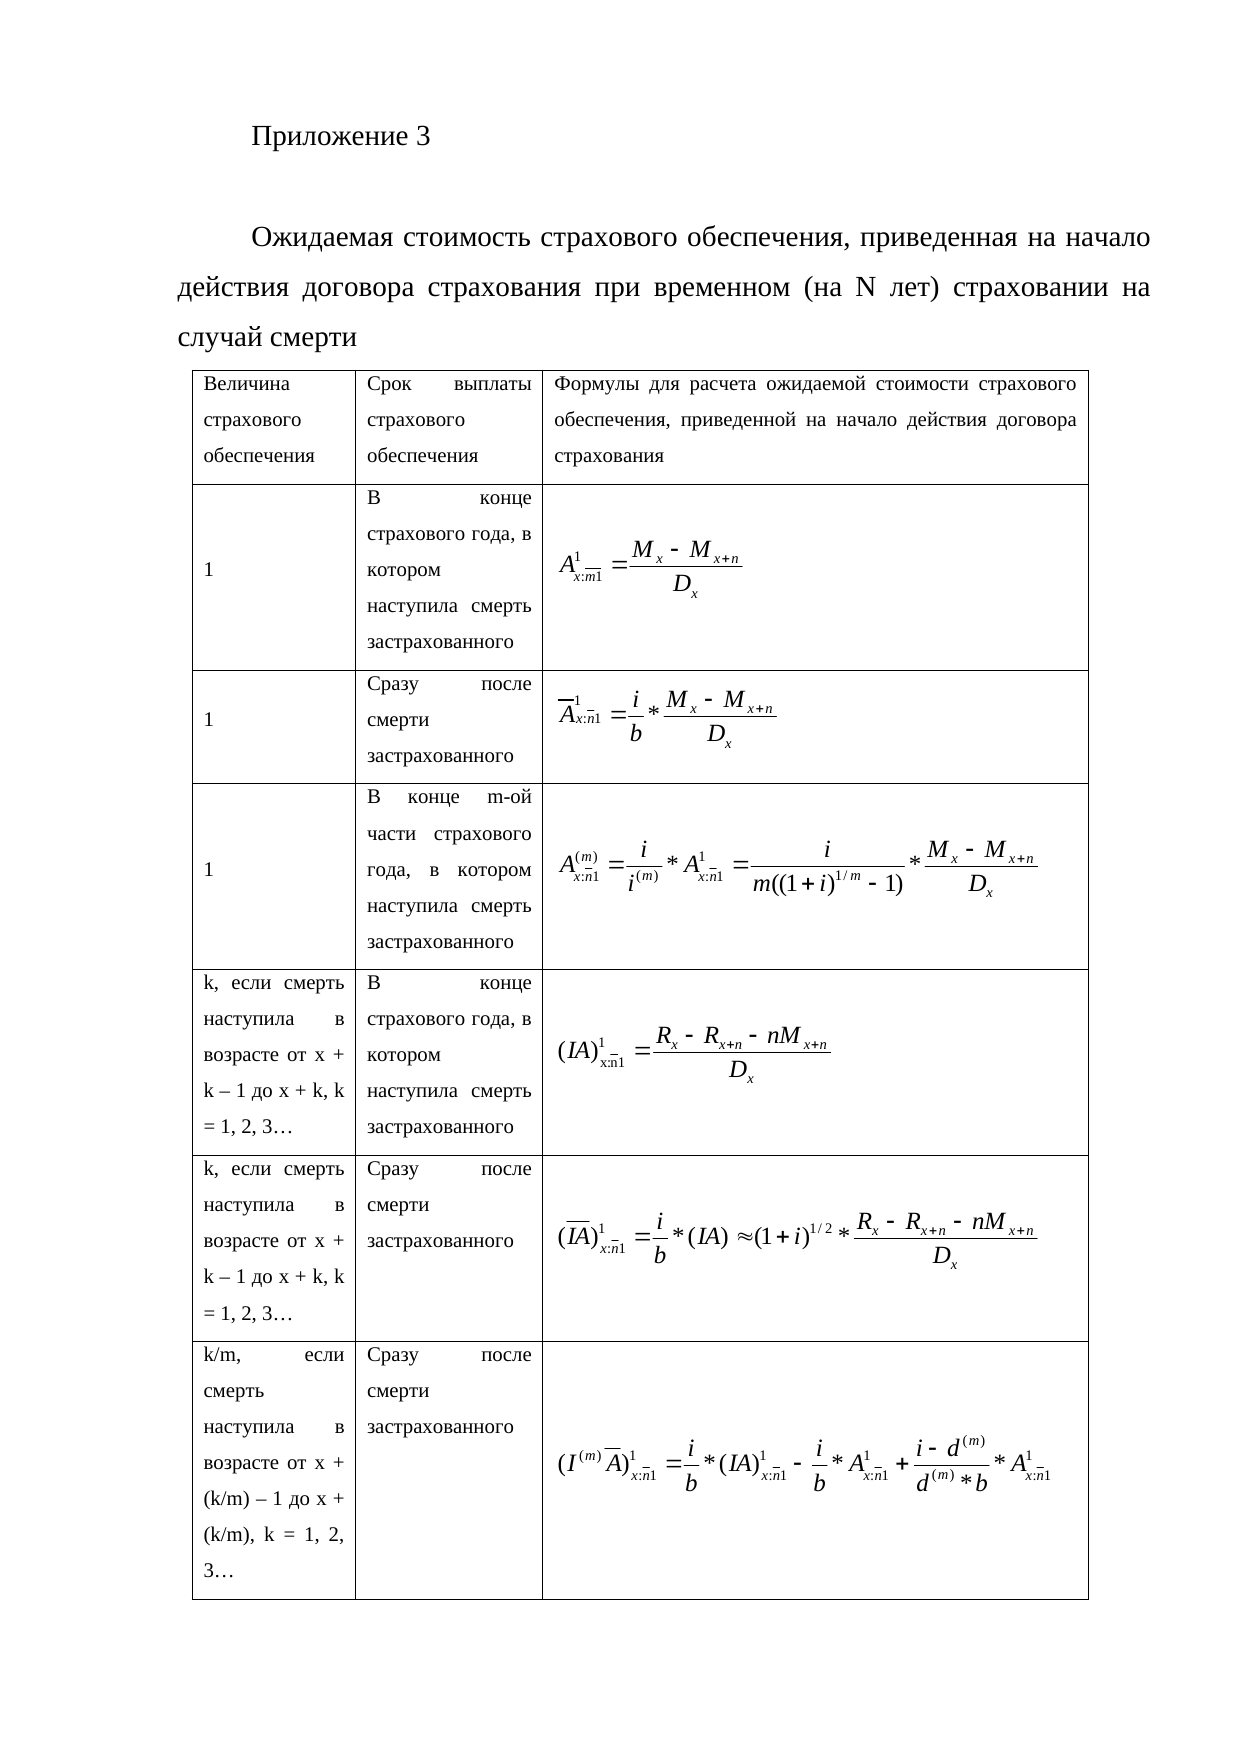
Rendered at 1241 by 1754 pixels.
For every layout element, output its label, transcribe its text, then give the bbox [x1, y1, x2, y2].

table_cell В конце страхового года, в котором наступила смерть застрахованного [356, 970, 542, 1155]
table_cell k, если смерть наступила в возрасте от x + k – 1 до x + k, k = 1, 2, 3… [193, 1156, 355, 1341]
table_cell [543, 485, 1088, 669]
table_cell 1 [193, 784, 355, 969]
table_cell [543, 671, 1088, 783]
text Ожидаемая стоимость страхового обеспечения, приведенная на начало действия договора страхования при временном (на N лет) страховании на случай смерти [177, 219, 1152, 353]
table_cell k, если смерть наступила в возрасте от x + k – 1 до x + k, k = 1, 2, 3… [193, 970, 355, 1155]
table_header Формулы для расчета ожидаемой стоимости страхового обеспечения, приведенной на начало действия договора страхования [543, 371, 1088, 483]
table_header Величина страхового обеспечения [193, 371, 355, 483]
text Приложение 3 [177, 118, 1152, 152]
table_cell [543, 784, 1088, 969]
table_cell [543, 1156, 1088, 1341]
table_cell В конце страхового года, в котором наступила смерть застрахованного [356, 485, 542, 669]
table_cell Сразу после смерти застрахованного [356, 671, 542, 783]
table_cell Сразу после смерти застрахованного [356, 1342, 542, 1599]
table_cell Сразу после смерти застрахованного [356, 1156, 542, 1341]
table_cell В конце m-ой части страхового года, в котором наступила смерть застрахованного [356, 784, 542, 969]
table_cell k/m, если смерть наступила в возрасте от x + (k/m) – 1 до x + (k/m), k = 1, 2, 3… [193, 1342, 355, 1599]
table_header Срок выплаты страхового обеспечения [356, 371, 542, 483]
table_cell 1 [193, 671, 355, 783]
table_cell [543, 970, 1088, 1155]
table_cell [543, 1342, 1088, 1599]
table_cell 1 [193, 485, 355, 669]
